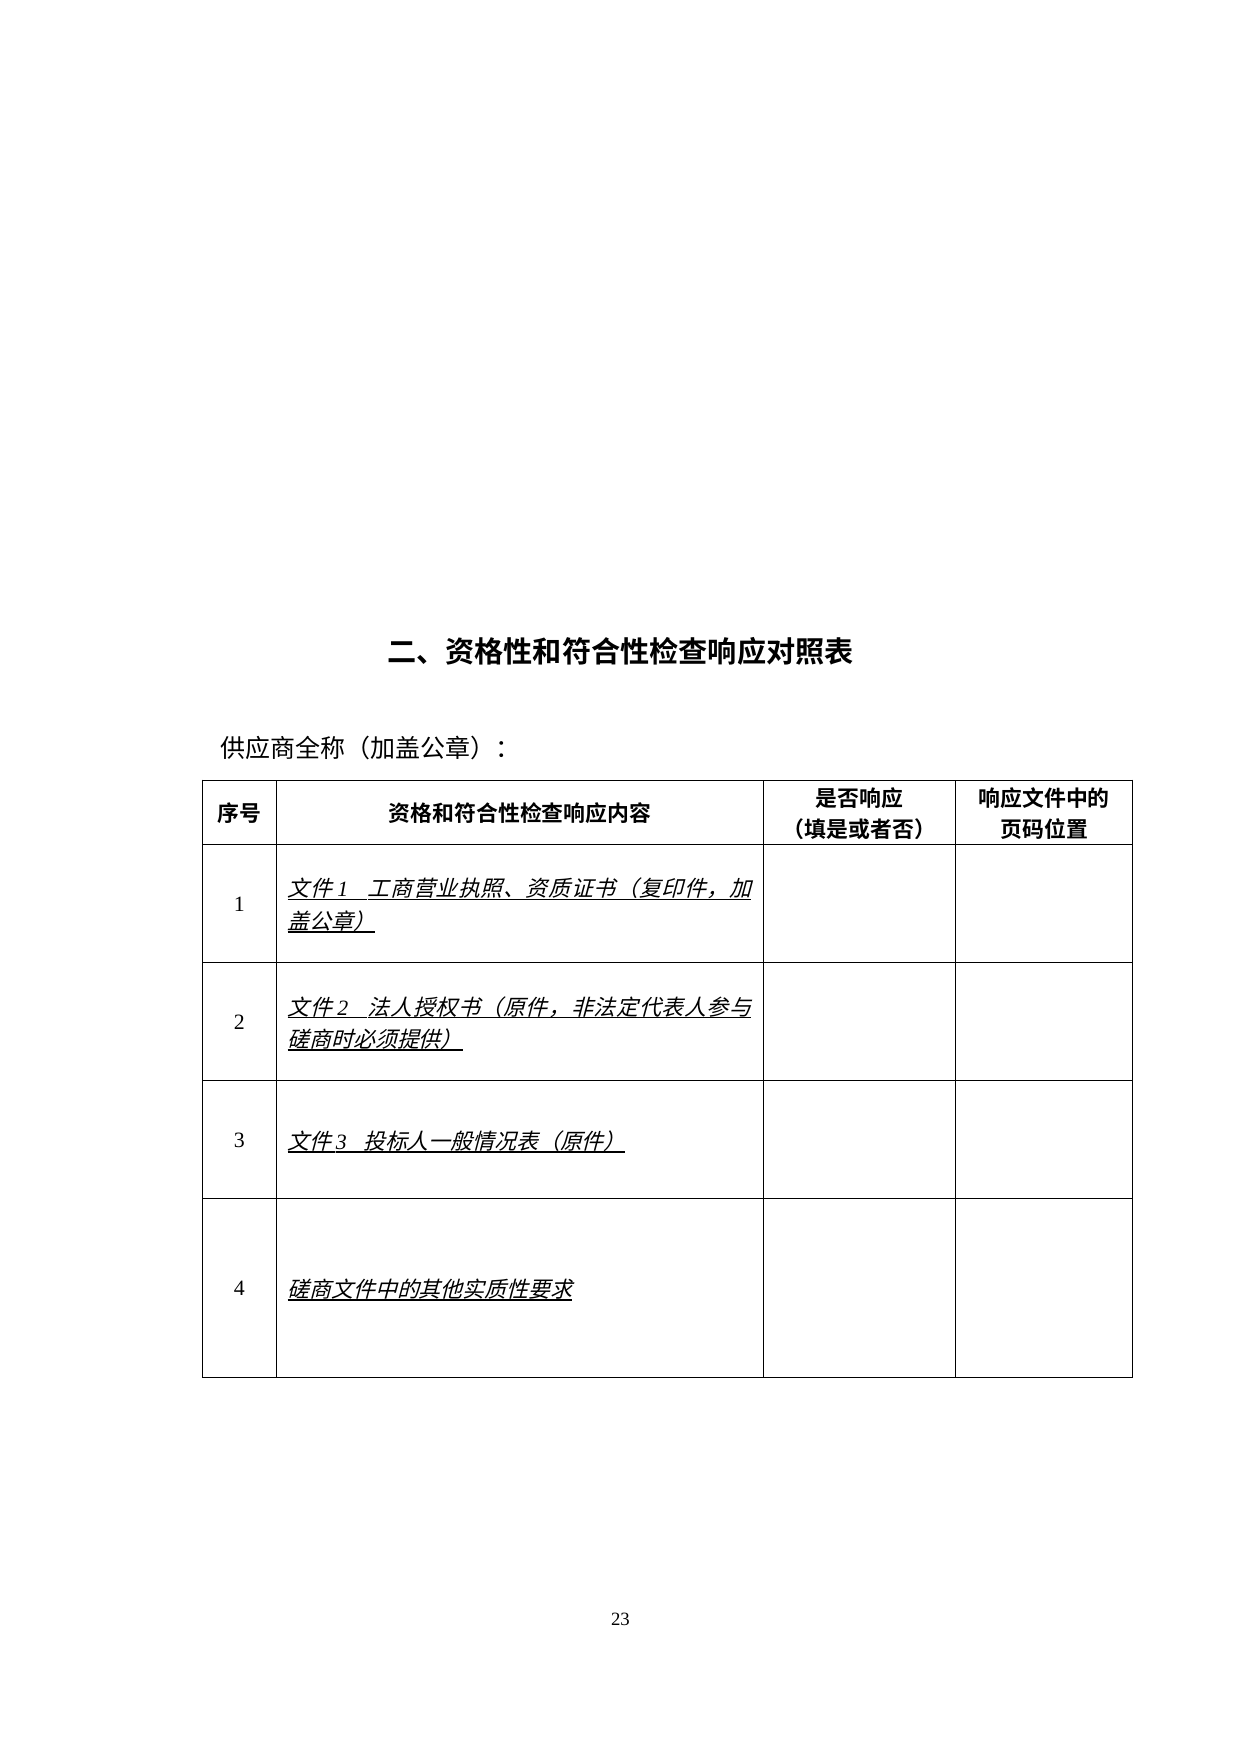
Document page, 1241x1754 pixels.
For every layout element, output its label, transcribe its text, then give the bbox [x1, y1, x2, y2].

table_header 响应文件中的 页码位置 [956, 781, 1132, 844]
text 供应商全称（加盖公章）： [187, 714, 1053, 779]
table_cell 文件3 投标人一般情况表（原件） [277, 1081, 763, 1198]
table_cell [764, 845, 955, 962]
table_cell [764, 1081, 955, 1198]
table_cell 磋商文件中的其他实质性要求 [277, 1199, 763, 1377]
table_cell [956, 963, 1132, 1080]
table_cell [764, 1199, 955, 1377]
table_cell [956, 845, 1132, 962]
table_header 是否响应 （填是或者否） [764, 781, 955, 844]
table_header 资格和符合性检查响应内容 [277, 781, 763, 844]
table_cell 2 [203, 963, 276, 1080]
table_header 序号 [203, 781, 276, 844]
table_cell [764, 963, 955, 1080]
text 二、资格性和符合性检查响应对照表 [187, 617, 1053, 682]
table_cell 1 [203, 845, 276, 962]
table_cell 文件2 法人授权书（原件，非法定代表人参与磋商时必须提供） [277, 963, 763, 1080]
table_cell 4 [203, 1199, 276, 1377]
table_cell 3 [203, 1081, 276, 1198]
table_cell 文件1 工商营业执照、资质证书（复印件，加盖公章） [277, 845, 763, 962]
table_cell [956, 1199, 1132, 1377]
table_cell [956, 1081, 1132, 1198]
